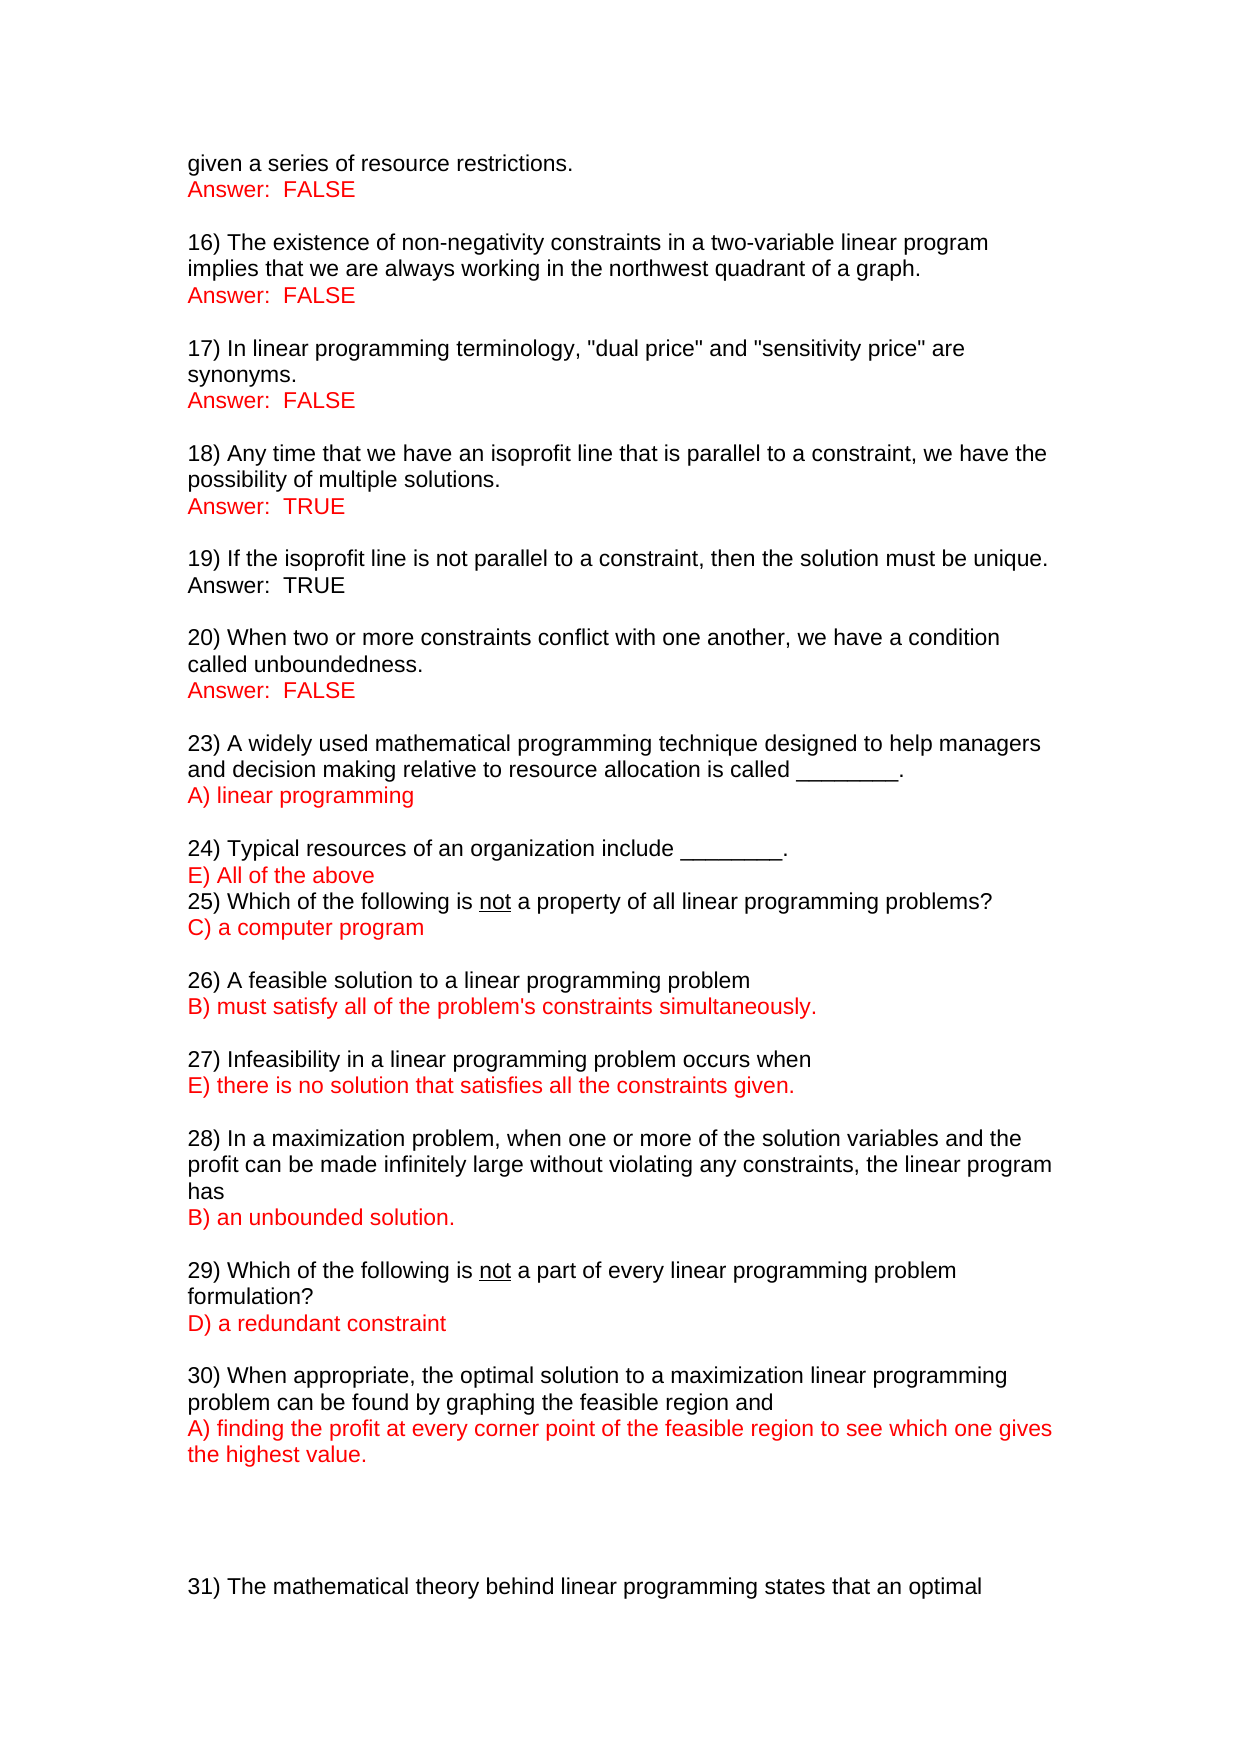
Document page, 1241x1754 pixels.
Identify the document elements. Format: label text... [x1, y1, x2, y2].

text Answer: FALSE [187, 387, 1053, 413]
text 24) Typical resources of an organization include ________. [187, 835, 1053, 862]
text B) an unbounded solution. [187, 1204, 1053, 1231]
text 28) In a maximization problem, when one or more of the solution variables and the profit can be made infinitely large without violating any constraints, the linear program has [187, 1125, 1053, 1204]
text 19) If the isoprofit line is not parallel to a constraint, then the solution must be unique. [187, 545, 1053, 572]
text 23) A widely used mathematical programming technique designed to help managers and decision making relative to resource allocation is called ________. [187, 730, 1053, 782]
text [187, 150, 1053, 176]
text 16) The existence of non-negativity constraints in a two-variable linear program implies that we are always working in the northwest quadrant of a graph. [187, 229, 1053, 282]
text Answer: FALSE [187, 176, 1053, 203]
text B) must satisfy all of the problem's constraints simultaneously. [187, 993, 1053, 1020]
text 29) Which of the following is not a part of every linear programming problem formulation? [187, 1257, 1053, 1309]
text 17) In linear programming terminology, "dual price" and "sensitivity price" are synonyms. [187, 334, 1053, 387]
text E) there is no solution that satisfies all the constraints given. [187, 1072, 1053, 1099]
text Answer: TRUE [187, 572, 1053, 598]
text Answer: TRUE [187, 493, 1053, 519]
text 30) When appropriate, the optimal solution to a maximization linear programming problem can be found by graphing the feasible region and [187, 1362, 1053, 1415]
text D) a redundant constraint [187, 1309, 1053, 1336]
text Answer: FALSE [187, 282, 1053, 308]
text 26) A feasible solution to a linear programming problem [187, 967, 1053, 993]
text 27) Infeasibility in a linear programming problem occurs when [187, 1046, 1053, 1072]
text 25) Which of the following is not a property of all linear programming problems? [187, 888, 1053, 914]
text A) linear programming [187, 782, 1053, 809]
text A) finding the profit at every corner point of the feasible region to see which one gives the highest value. [187, 1415, 1053, 1468]
text C) a computer program [187, 914, 1053, 941]
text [187, 1573, 1053, 1599]
text E) All of the above [187, 862, 1053, 888]
text Answer: FALSE [187, 677, 1053, 703]
text 20) When two or more constraints conflict with one another, we have a condition called unboundedness. [187, 624, 1053, 677]
text 18) Any time that we have an isoprofit line that is parallel to a constraint, we have the possibility of multiple solutions. [187, 440, 1053, 493]
